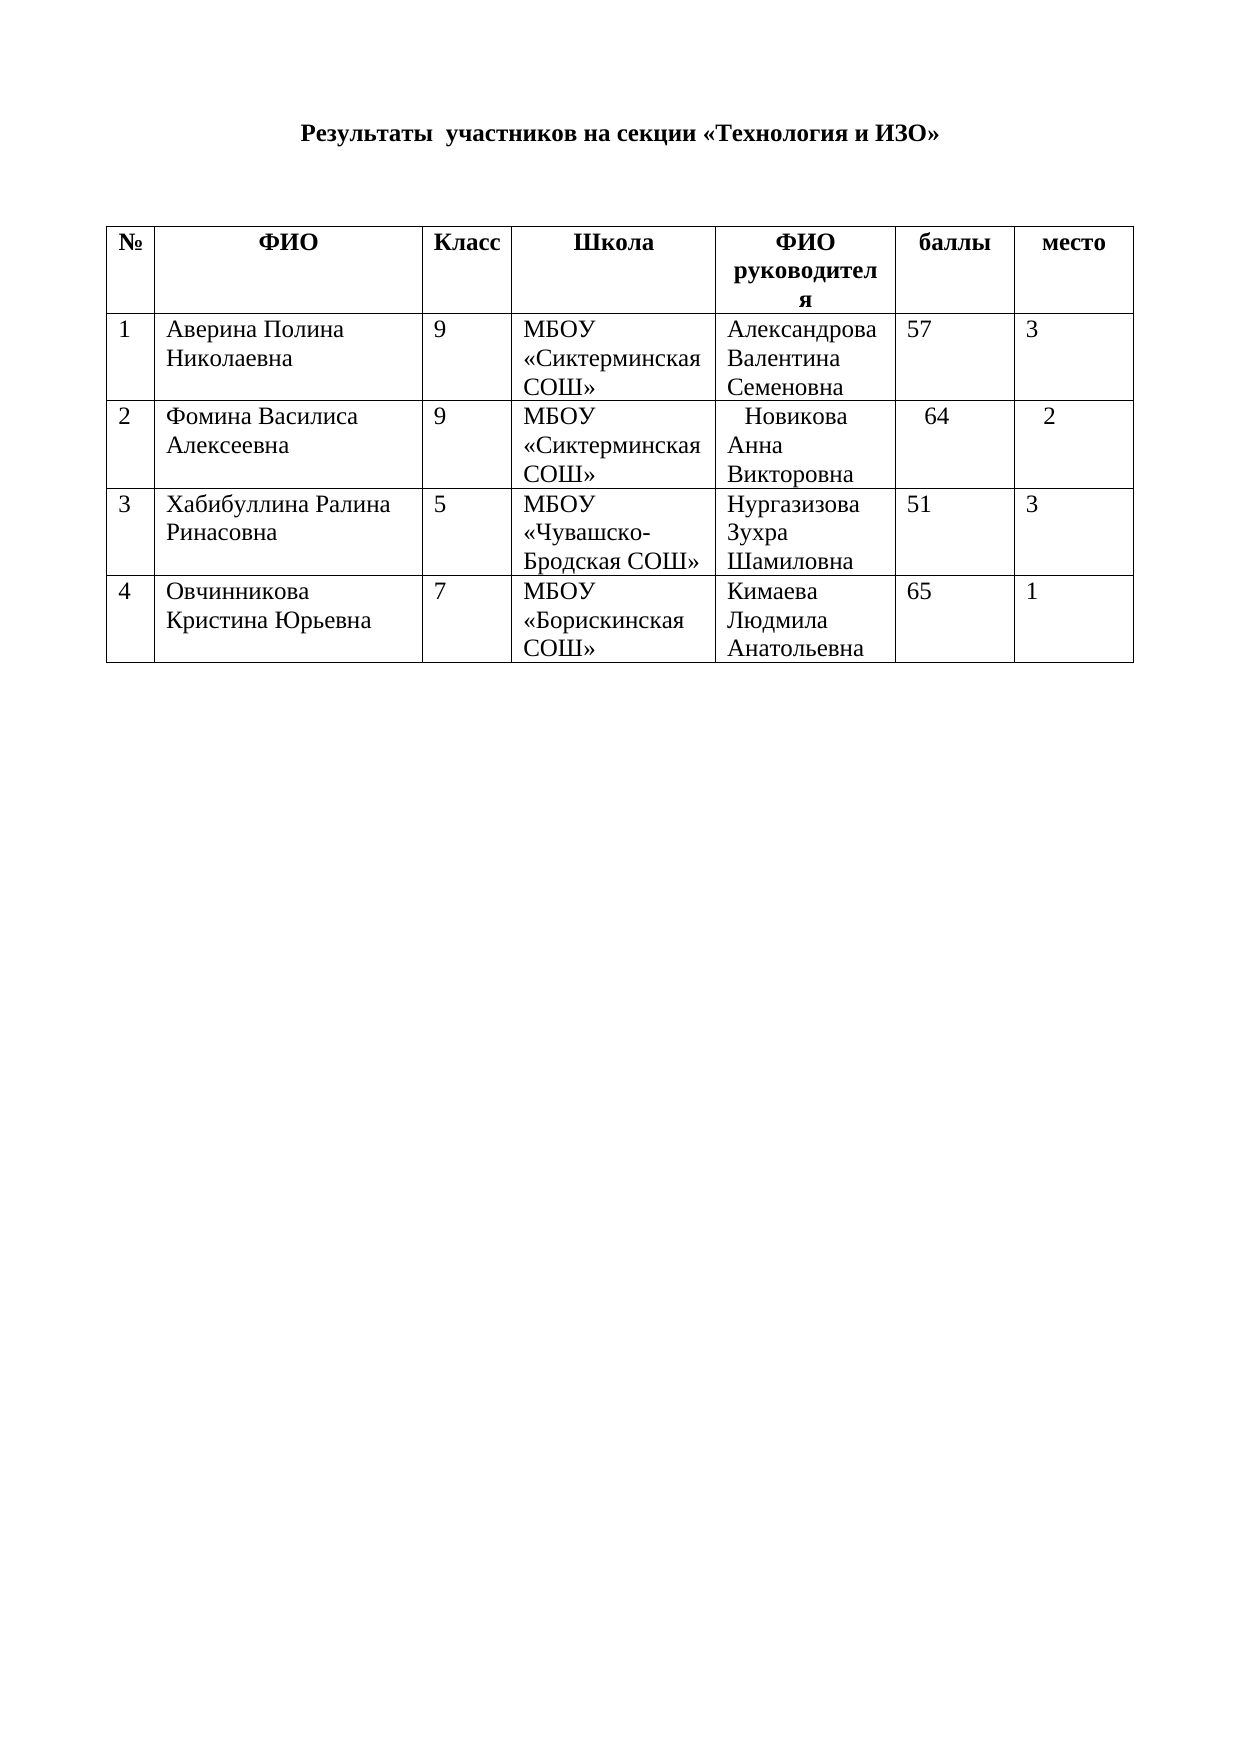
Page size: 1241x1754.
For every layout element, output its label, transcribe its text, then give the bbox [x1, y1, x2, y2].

table_cell Аверина Полина Николаевна [155, 314, 422, 400]
table_header место [1015, 227, 1133, 313]
table_cell Кимаева Людмила Анатольевна [716, 576, 895, 662]
table_cell 1 [107, 314, 154, 400]
table_cell 3 [107, 489, 154, 575]
table_cell Новикова Анна Викторовна [716, 401, 895, 488]
table_header Школа [512, 227, 715, 313]
table_cell Хабибуллина Ралина Ринасовна [155, 489, 422, 575]
table_header № [107, 227, 154, 313]
table_header баллы [896, 227, 1014, 313]
table_header ФИО [155, 227, 422, 313]
table_cell 5 [423, 489, 511, 575]
table_cell Нургазизова Зухра Шамиловна [716, 489, 895, 575]
table_cell МБОУ «Чувашско-Бродская СОШ» [512, 489, 715, 575]
table_cell Овчинникова Кристина Юрьевна [155, 576, 422, 662]
table_cell 57 [896, 314, 1014, 400]
table_header Класс [423, 227, 511, 313]
table_cell 2 [107, 401, 154, 488]
table_cell МБОУ «Борискинская СОШ» [512, 576, 715, 662]
table_cell 7 [423, 576, 511, 662]
table_cell 3 [1015, 314, 1133, 400]
table_cell 51 [896, 489, 1014, 575]
table_cell 3 [1015, 489, 1133, 575]
table_cell 2 [1015, 401, 1133, 488]
table_header ФИО руководителя [716, 227, 895, 313]
table_cell 65 [896, 576, 1014, 662]
table_cell 9 [423, 401, 511, 488]
table_cell МБОУ «Сиктерминская СОШ» [512, 314, 715, 400]
table_cell 1 [1015, 576, 1133, 662]
text Результаты участников на секции «Технология и ИЗО» [118, 118, 1122, 147]
table_cell МБОУ «Сиктерминская СОШ» [512, 401, 715, 488]
table_cell 4 [107, 576, 154, 662]
table_cell 9 [423, 314, 511, 400]
table_cell 64 [896, 401, 1014, 488]
table_cell Александрова Валентина Семеновна [716, 314, 895, 400]
table_cell Фомина Василиса Алексеевна [155, 401, 422, 488]
